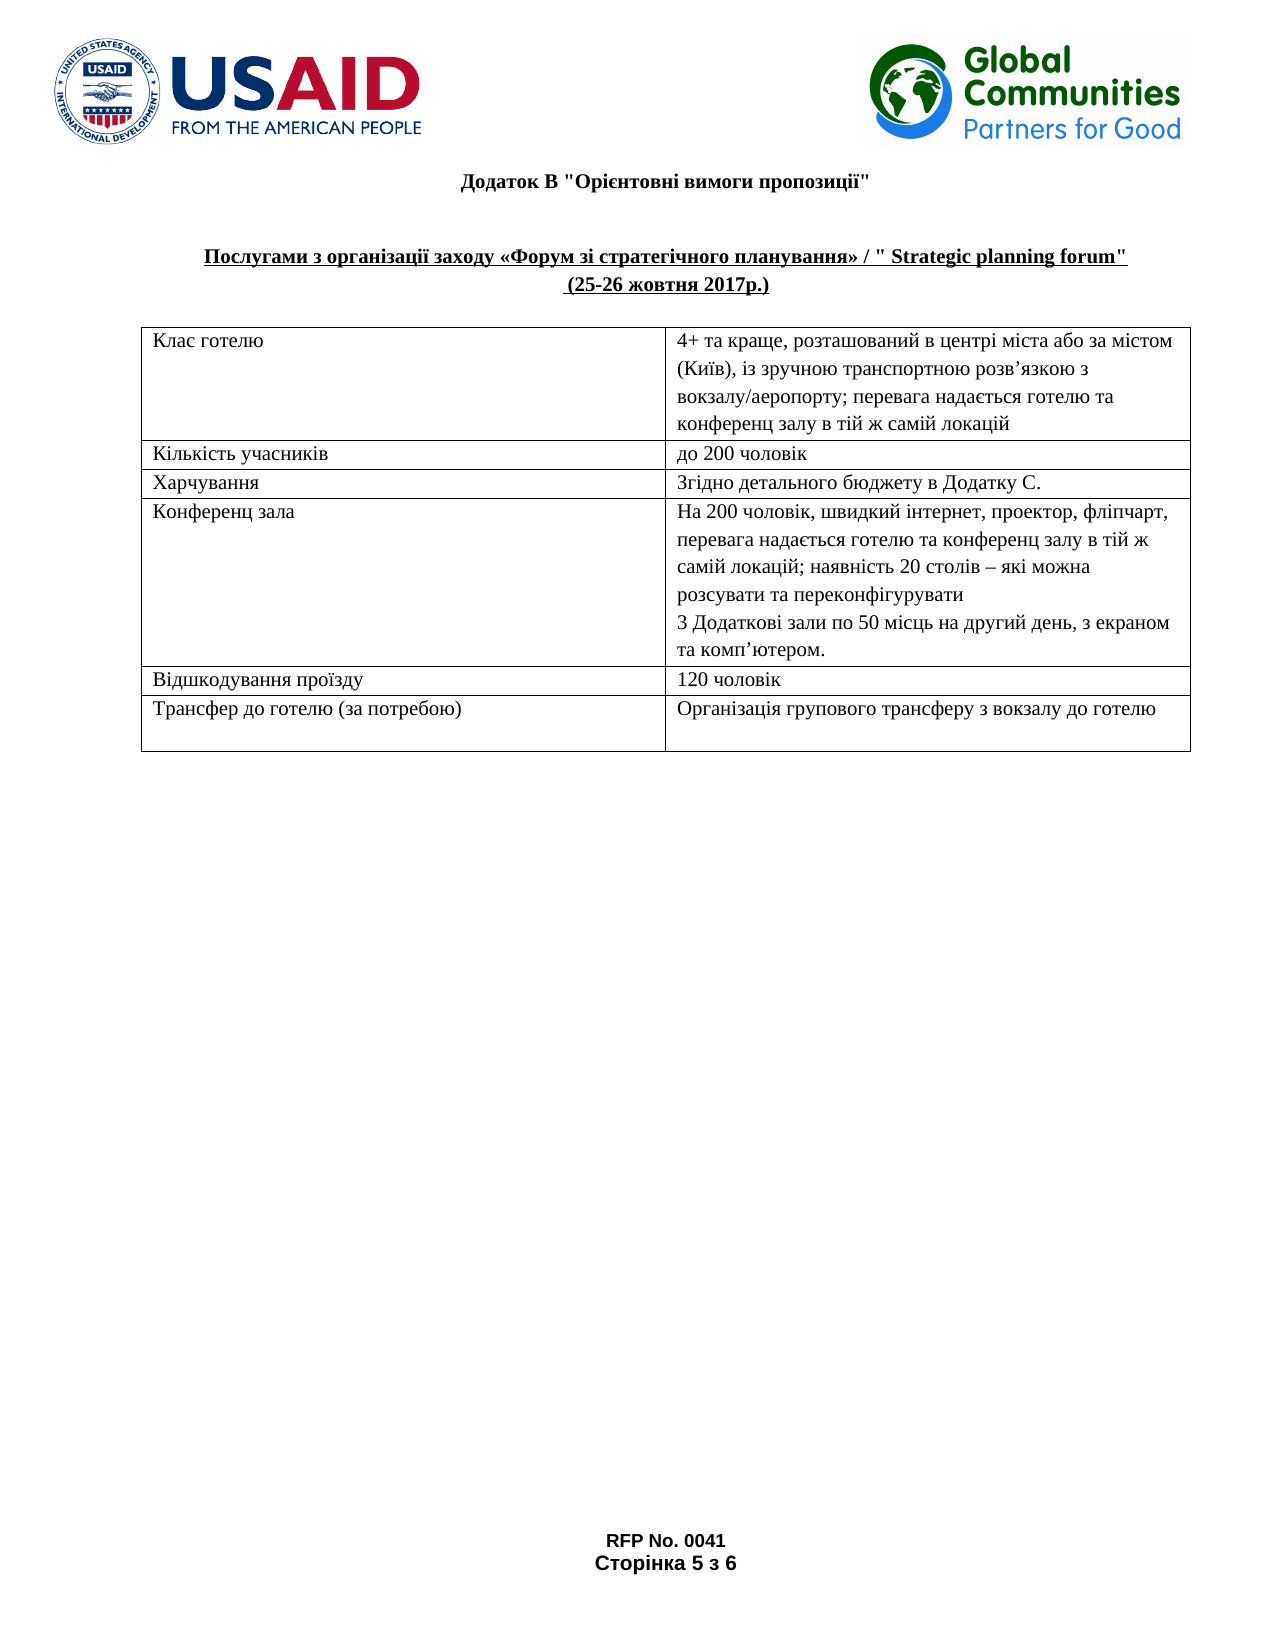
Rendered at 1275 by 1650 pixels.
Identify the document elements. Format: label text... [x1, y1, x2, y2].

text Додаток В "Орієнтовні вимоги пропозиції" [141, 169, 1191, 193]
table_header 4+ та краще, розташований в центрі міста або за містом (Київ), із зручною транспортною розв’язкою з вокзалу/аеропорту; перевага надається готелю та конференц залу в тій ж самій локацій [666, 328, 1190, 439]
table_cell Трансфер до готелю (за потребою) [142, 696, 665, 751]
picture [858, 33, 1190, 150]
table_cell 120 чоловік [666, 667, 1190, 695]
table_cell Конференц зала [142, 499, 665, 666]
table_cell Харчування [142, 470, 665, 498]
table_header Клас готелю [142, 328, 665, 439]
picture [41, 17, 427, 161]
text Послугами з організації заходу «Форум зі стратегічного планування» / " Strategic planning forum" [141, 244, 1191, 268]
text (25-26 жовтня 2017р.) [141, 272, 1191, 296]
table_cell Згідно детального бюджету в Додатку С. [666, 470, 1190, 498]
table_cell Організація групового трансферу з вокзалу до готелю [666, 696, 1190, 751]
table_cell Кількість учасників [142, 441, 665, 469]
table_cell Відшкодування проїзду [142, 667, 665, 695]
table_cell до 200 чоловік [666, 441, 1190, 469]
table_cell На 200 чоловік, швидкий інтернет, проектор, фліпчарт, перевага надається готелю та конференц залу в тій ж самій локацій; наявність 20 столів – які можна розсувати та переконфігурувати 3 Додаткові зали по 50 місць на другий день, з екраном та комп’ютером. [666, 499, 1190, 666]
